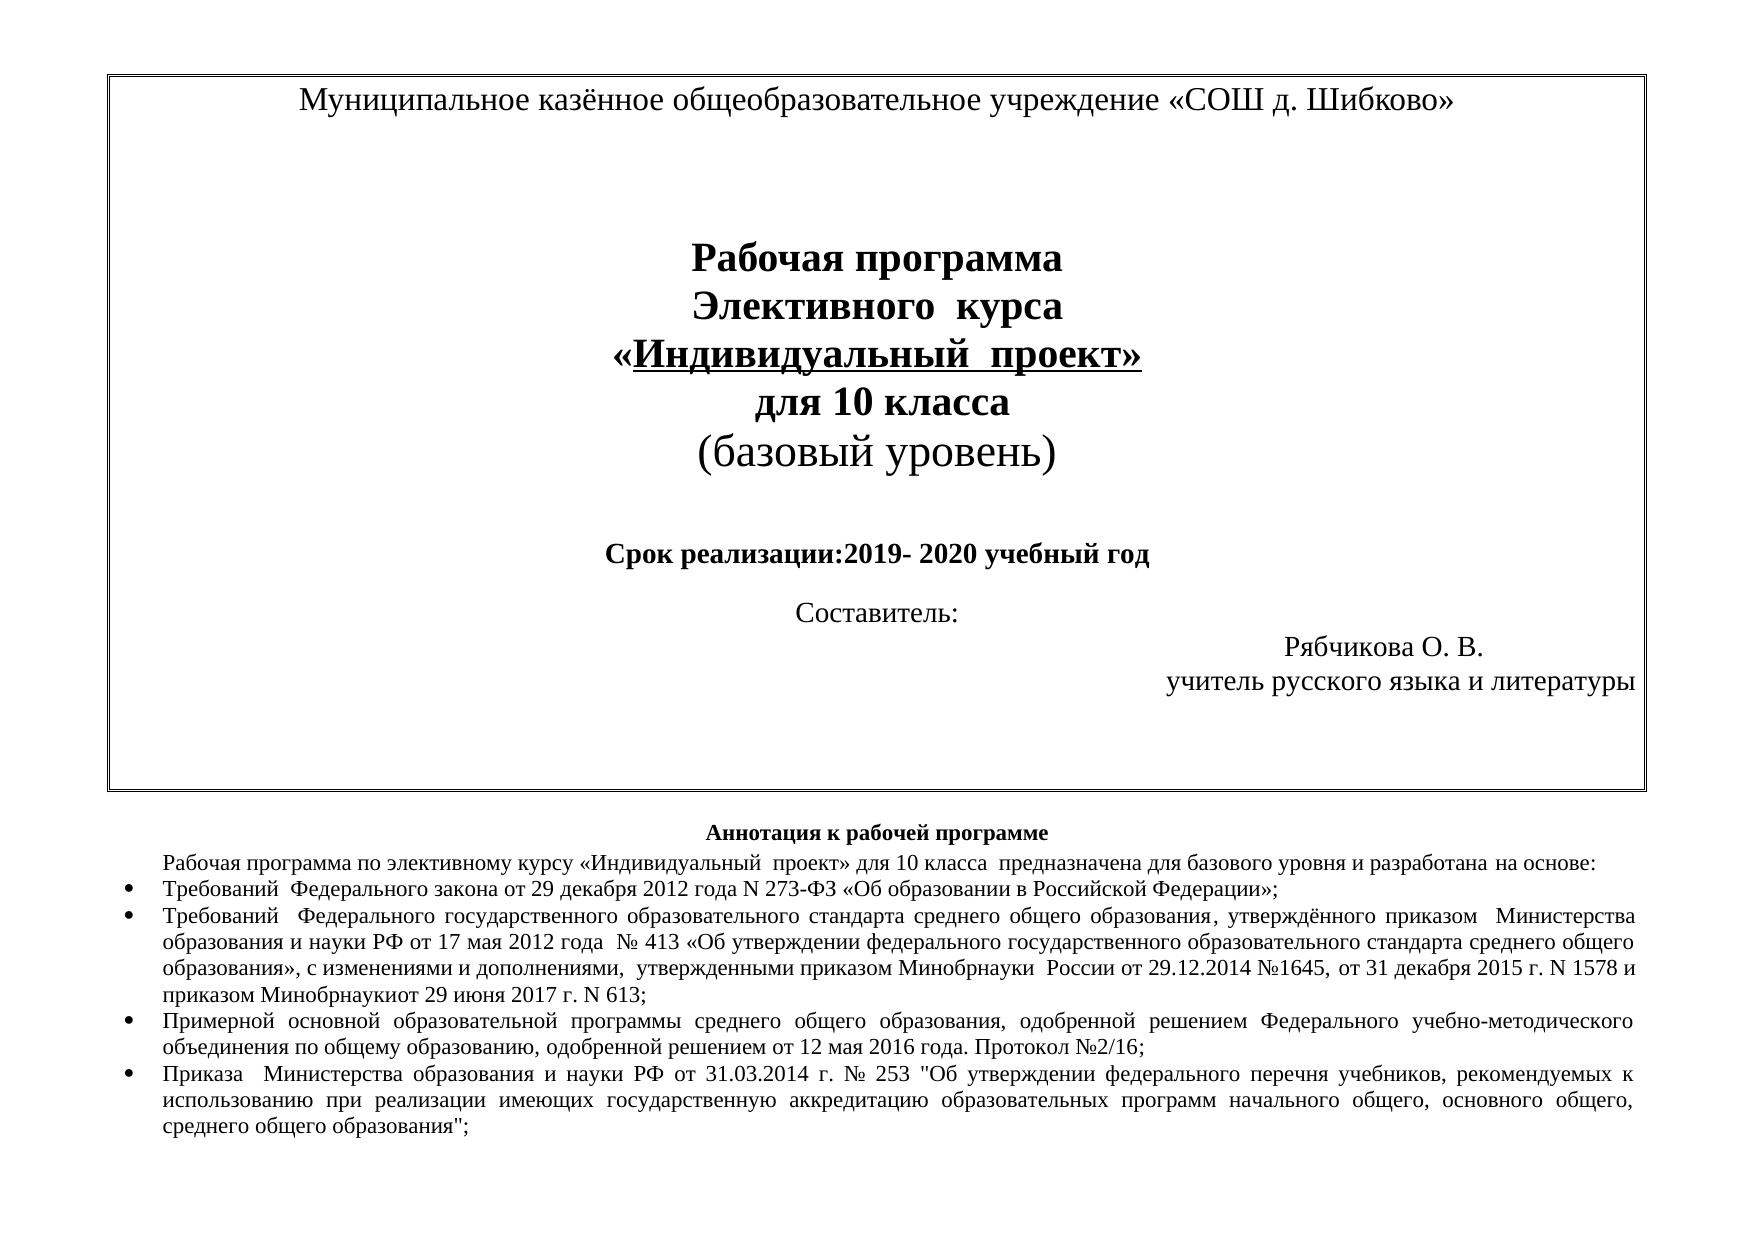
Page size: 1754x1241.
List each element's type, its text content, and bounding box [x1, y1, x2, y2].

text для 10 класса [118, 376, 1636, 424]
text Муниципальное казённое общеобразовательное учреждение «СОШ д. Шибково» [110, 77, 1644, 117]
text Срок реализации:2019- 2020 учебный год [110, 531, 1644, 570]
text учитель русского языка и литературы [118, 663, 1636, 696]
text Рабочая программа [118, 232, 1636, 280]
list Требований Федерального закона от 29 декабря 2012 года N 273-ФЗ «Об образовании в Российской Федерации»; [125, 875, 1636, 902]
text «Индивидуальный проект» [118, 328, 1636, 376]
text Рабочая программа по элективному курсу «Индивидуальный проект» для 10 класса предназначена для базового уровня и разработана на основе: [162, 849, 1636, 875]
text Элективного курса [118, 280, 1636, 328]
text Составитель: [110, 590, 1644, 629]
list Требований Федерального государственного образовательного стандарта среднего общего образования, утверждённого приказом Министерства образования и науки РФ от 17 мая 2012 года № 413 «Об утверждении федерального государственного образовательного стандарта среднего общего образования», с изменениями и дополнениями, утвержденными приказом Минобрнауки России от 29.12.2014 №1645, от 31 декабря 2015 г. N 1578 и приказом Минобрнаукиот 29 июня 2017 г. N 613; [125, 902, 1636, 1007]
text (базовый уровень) [118, 424, 1636, 477]
list Приказа Министерства образования и науки РФ от 31.03.2014 г. № 253 "Об утверждении федерального перечня учебников, рекомендуемых к использованию при реализации имеющих государственную аккредитацию образовательных программ начального общего, основного общего, среднего общего образования"; [125, 1060, 1636, 1139]
text Рябчикова О. В. [118, 629, 1636, 663]
list Примерной основной образовательной программы среднего общего образования, одобренной решением Федерального учебно-методического объединения по общему образованию, одобренной решением от 12 мая 2016 года. Протокол №2/16; [125, 1007, 1636, 1060]
text Аннотация к рабочей программе [118, 819, 1636, 845]
